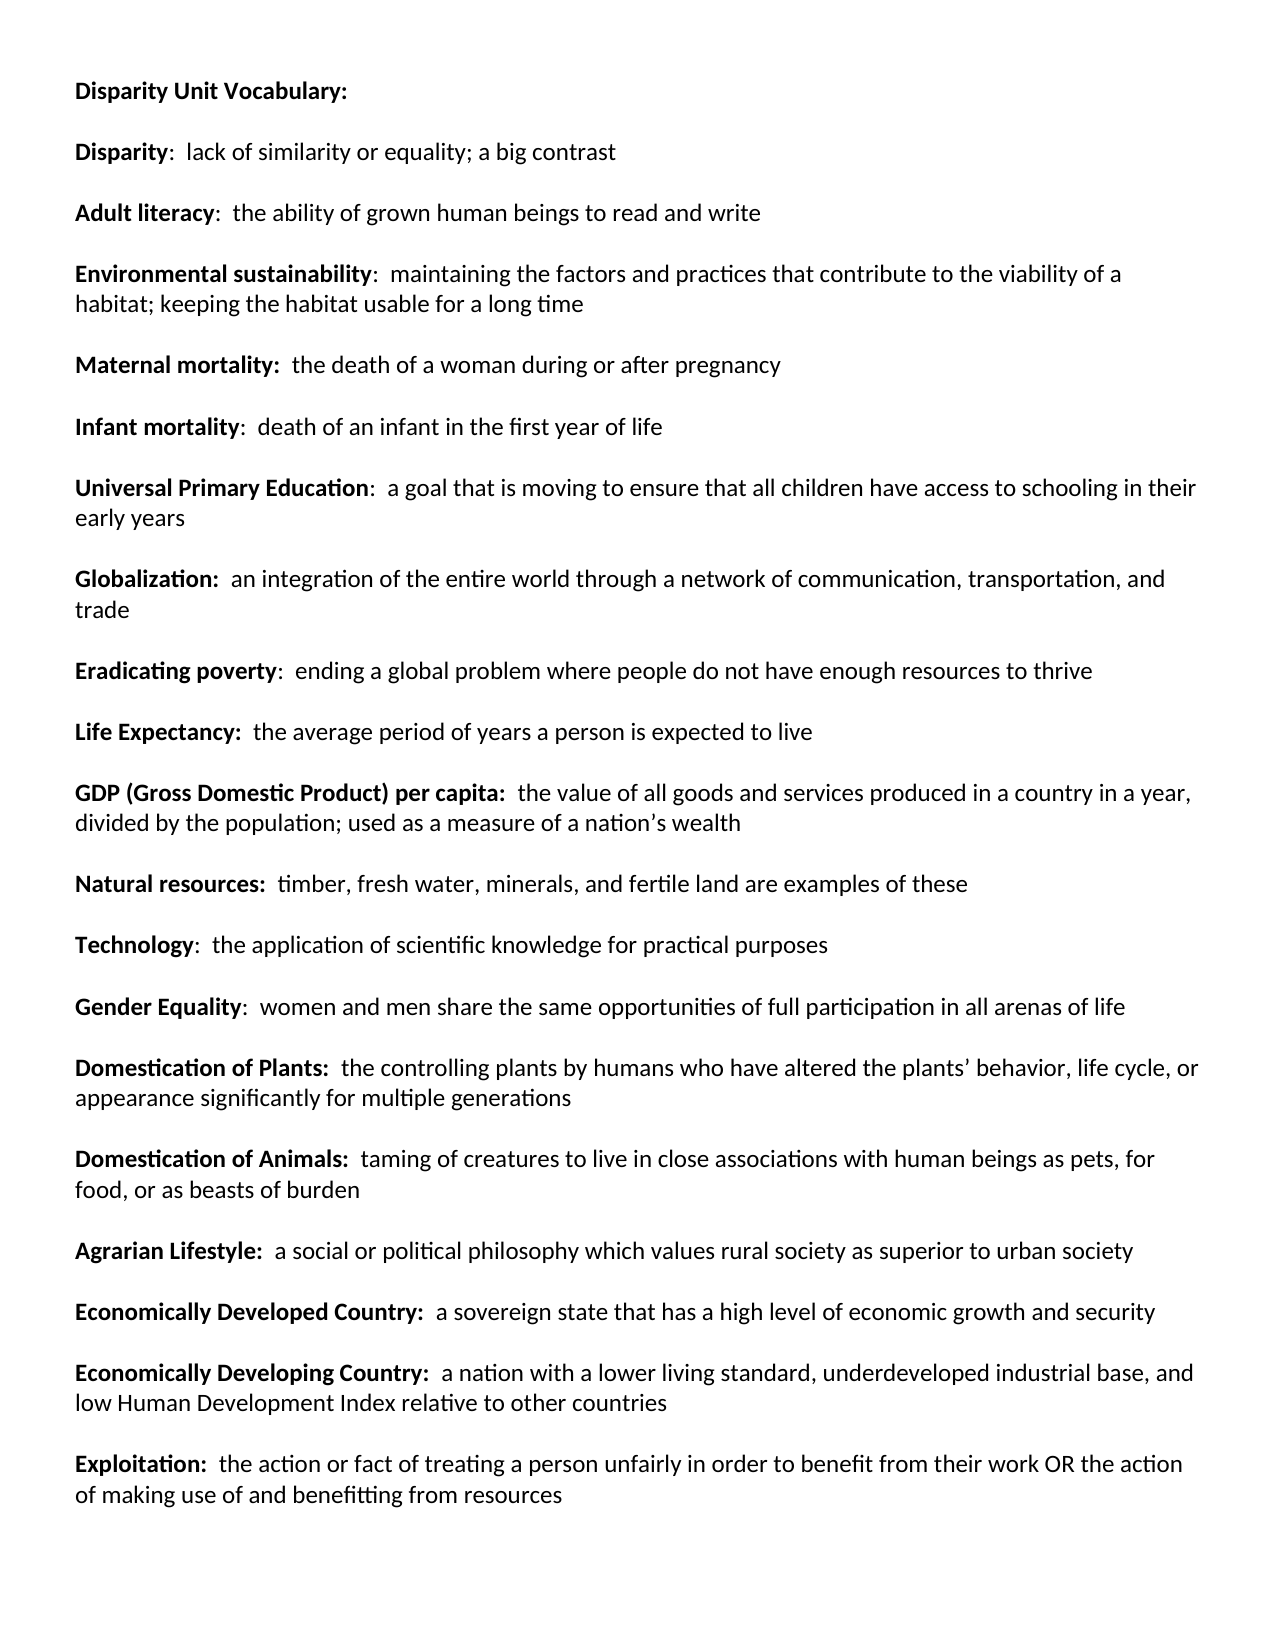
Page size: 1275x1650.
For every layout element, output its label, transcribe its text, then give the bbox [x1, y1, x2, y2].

text Disparity: lack of similarity or equality; a big contrast [75, 136, 1200, 167]
text Globalization: an integration of the entire world through a network of communication, transportation, and trade [75, 563, 1200, 624]
text Domestication of Plants: the controlling plants by humans who have altered the plants’ behavior, life cycle, or appearance significantly for multiple generations [75, 1052, 1200, 1113]
text Economically Developing Country: a nation with a lower living standard, underdeveloped industrial base, and low Human Development Index relative to other countries [75, 1357, 1200, 1418]
text Technology: the application of scientific knowledge for practical purposes [75, 929, 1200, 960]
text Agrarian Lifestyle: a social or political philosophy which values rural society as superior to urban society [75, 1235, 1200, 1265]
text Life Expectancy: the average period of years a person is expected to live [75, 716, 1200, 746]
text Eradicating poverty: ending a global problem where people do not have enough resources to thrive [75, 655, 1200, 685]
text Domestication of Animals: taming of creatures to live in close associations with human beings as pets, for food, or as beasts of burden [75, 1143, 1200, 1204]
text GDP (Gross Domestic Product) per capita: the value of all goods and services produced in a country in a year, divided by the population; used as a measure of a nation’s wealth [75, 777, 1200, 838]
text Universal Primary Education: a goal that is moving to ensure that all children have access to schooling in their early years [75, 472, 1200, 533]
text Disparity Unit Vocabulary: [75, 75, 1200, 106]
text Adult literacy: the ability of grown human beings to read and write [75, 197, 1200, 228]
text Natural resources: timber, fresh water, minerals, and fertile land are examples of these [75, 868, 1200, 899]
text Infant mortality: death of an infant in the first year of life [75, 411, 1200, 441]
text Gender Equality: women and men share the same opportunities of full participation in all arenas of life [75, 991, 1200, 1021]
text Environmental sustainability: maintaining the factors and practices that contribute to the viability of a habitat; keeping the habitat usable for a long time [75, 258, 1200, 319]
text Exploitation: the action or fact of treating a person unfairly in order to benefit from their work OR the action of making use of and benefitting from resources [75, 1448, 1200, 1509]
text Economically Developed Country: a sovereign state that has a high level of economic growth and security [75, 1296, 1200, 1326]
text Maternal mortality: the death of a woman during or after pregnancy [75, 350, 1200, 380]
